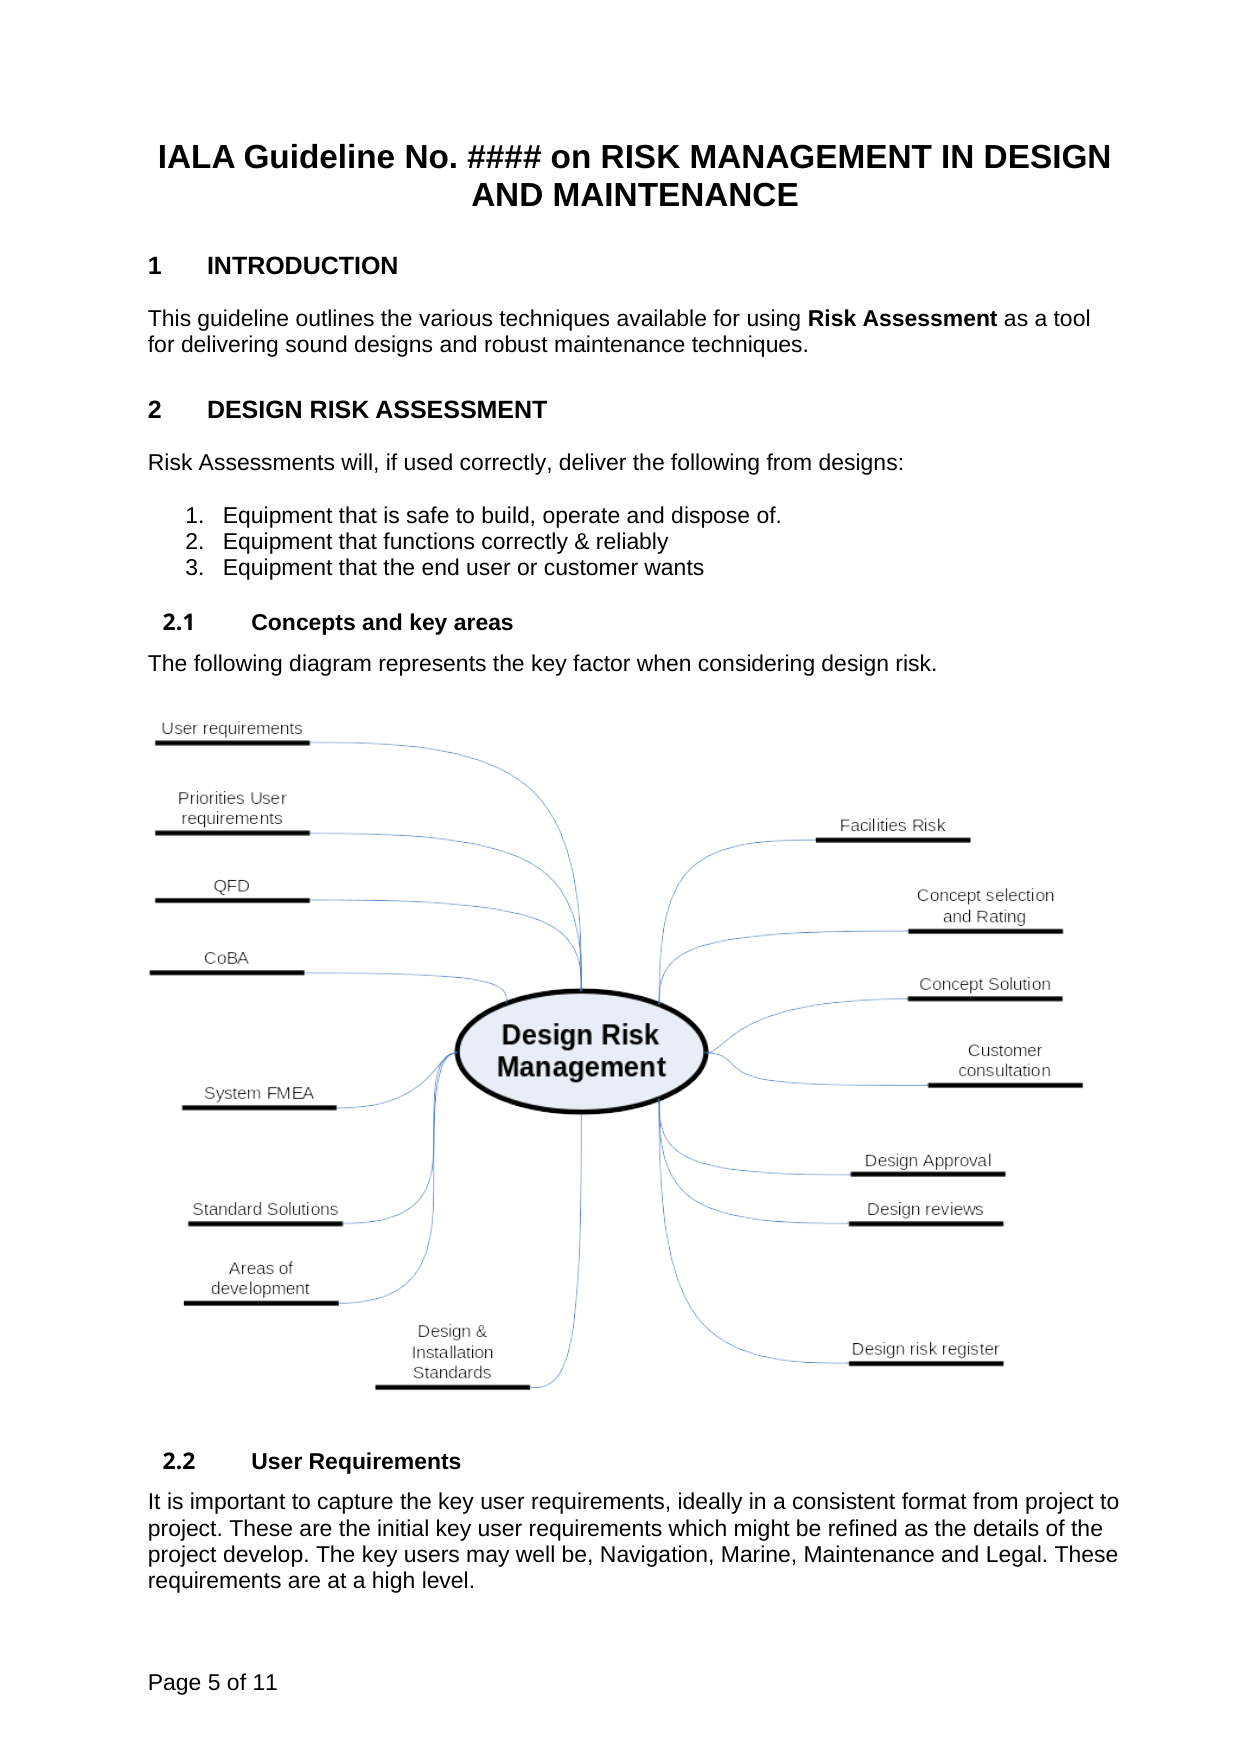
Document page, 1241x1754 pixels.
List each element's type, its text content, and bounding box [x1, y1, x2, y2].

title IALA Guideline No. #### on RISK MANAGEMENT IN DESIGN AND MAINTENANCE [148, 137, 1122, 214]
subtitle Concepts and key areas [162, 606, 1122, 637]
text This guideline outlines the various techniques available for using Risk Assessment as a tool for delivering sound designs and robust maintenance techniques. [148, 305, 1122, 358]
text It is important to capture the key user requirements, ideally in a consistent format from project to project. These are the initial key user requirements which might be refined as the details of the project develop. The key users may well be, Navigation, Marine, Maintenance and Legal. These requirements are at a high level. [148, 1488, 1122, 1594]
subtitle User Requirements [162, 1444, 1122, 1476]
subtitle INTRODUCTION [148, 251, 1122, 280]
list Equipment that the end user or customer wants [185, 554, 1122, 581]
subtitle dESIGN RISK ASSESSMENT [148, 395, 1122, 424]
list Equipment that is safe to build, operate and dispose of. [185, 502, 1122, 528]
text Risk Assessments will, if used correctly, deliver the following from designs: [148, 449, 1122, 475]
list Equipment that functions correctly & reliably [185, 528, 1122, 554]
text The following diagram represents the key factor when considering design risk. [148, 649, 1122, 676]
